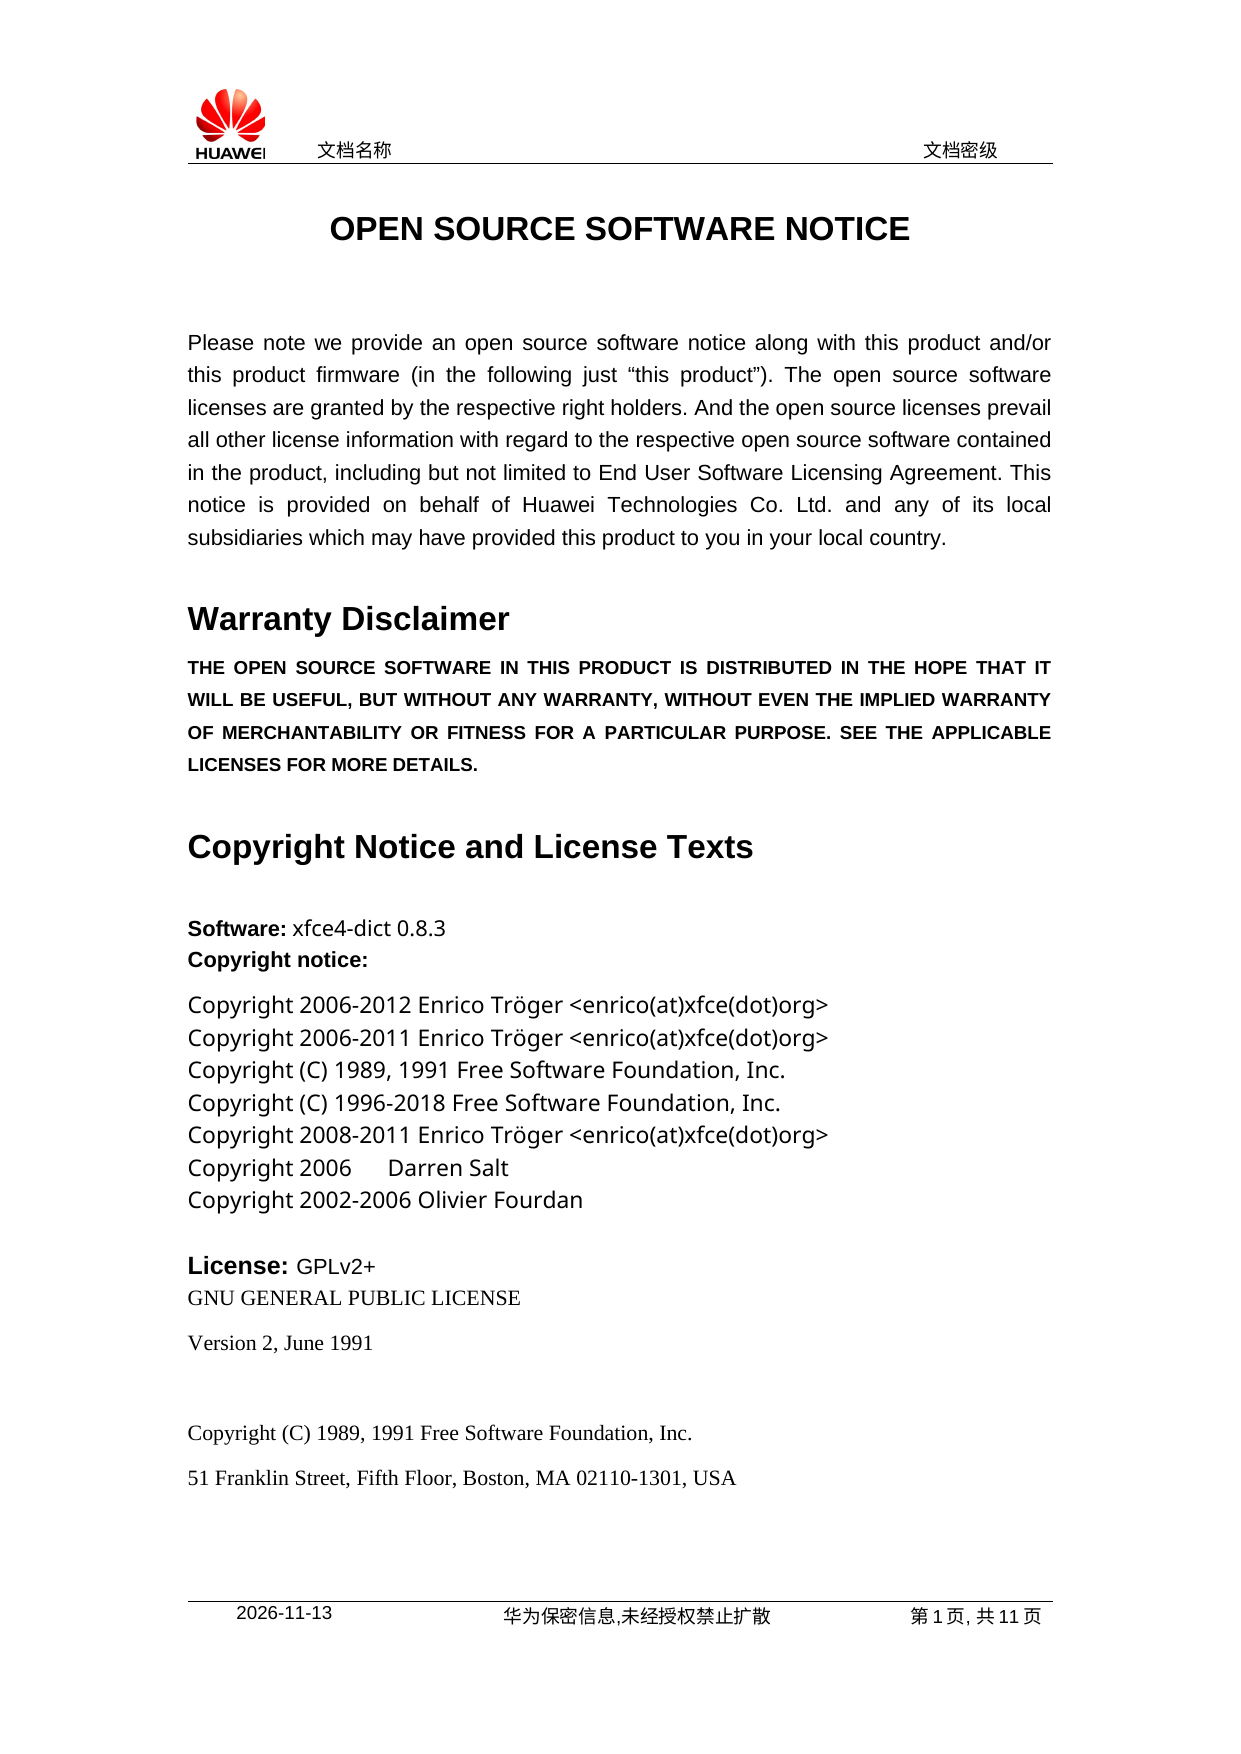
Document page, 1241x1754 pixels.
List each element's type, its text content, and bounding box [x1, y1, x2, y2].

text Copyright (C) 1989, 1991 Free Software Foundation, Inc. [187, 1054, 1053, 1086]
text Version 2, June 1991 [187, 1326, 1053, 1359]
text Warranty Disclaimer [187, 586, 1053, 651]
title Software: xfce4-dict 0.8.3 [187, 911, 1053, 944]
text Copyright (C) 1989, 1991 Free Software Foundation, Inc. [187, 1417, 1053, 1449]
text Copyright 2006 Darren Salt [187, 1151, 1053, 1184]
text GNU GENERAL PUBLIC LICENSE [187, 1281, 1053, 1314]
text The open source software in this product is distributed in the hope that it will be useful, but WITHOUT ANY WARRANTY, without even the implied warranty of MERCHANTABILITY or FITNESS FOR A PARTICULAR PURPOSE. See the applicable licenses for more details. [187, 651, 1053, 781]
text Copyright 2008-2011 Enrico Tröger <enrico(at)xfce(dot)org> [187, 1119, 1053, 1151]
text Please note we provide an open source software notice along with this product and/or this product firmware (in the following just “this product”). The open source software licenses are granted by the respective right holders. And the open source licenses prevail all other license information with regard to the respective open source software contained in the product, including but not limited to End User Software Licensing Agreement. This notice is provided on behalf of Huawei Technologies Co. Ltd. and any of its local subsidiaries which may have provided this product to you in your local country. [187, 326, 1053, 554]
text OPEN SOURCE SOFTWARE NOTICE [187, 196, 1053, 261]
text Copyright notice: [187, 944, 1053, 976]
text Copyright 2006-2011 Enrico Tröger <enrico(at)xfce(dot)org> [187, 1021, 1053, 1054]
picture [196, 89, 265, 159]
text 51 Franklin Street, Fifth Floor, Boston, MA 02110-1301, USA [187, 1462, 1053, 1494]
text Copyright 2002-2006 Olivier Fourdan [187, 1184, 1053, 1216]
text Copyright 2006-2012 Enrico Tröger <enrico(at)xfce(dot)org> [187, 989, 1053, 1021]
text Copyright Notice and License Texts [187, 814, 1053, 879]
text License: GPLv2+ [187, 1249, 1053, 1281]
text Copyright (C) 1996-2018 Free Software Foundation, Inc. [187, 1086, 1053, 1119]
